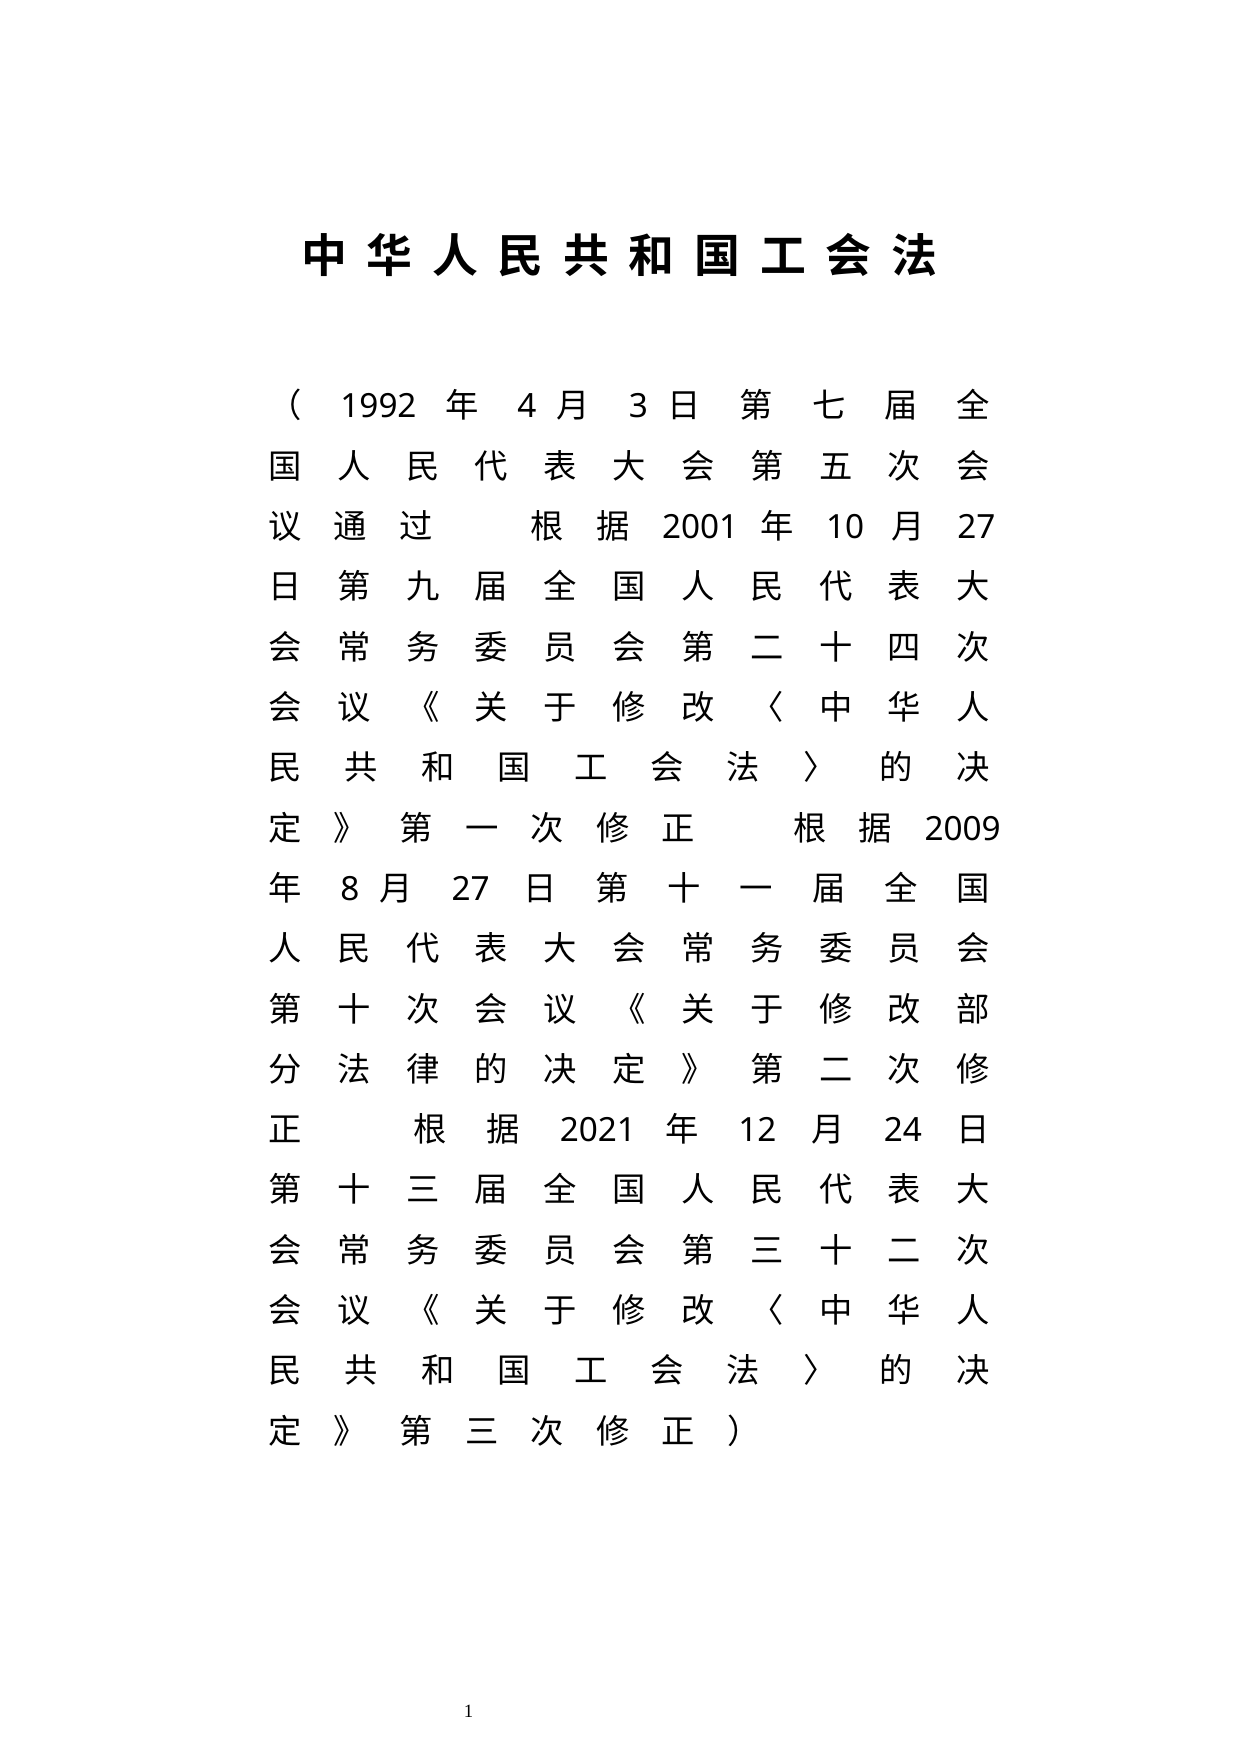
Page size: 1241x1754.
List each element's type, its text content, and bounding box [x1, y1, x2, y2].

text 中华人民共和国工会法 [169, 192, 1088, 313]
text （1992年4月3日第七届全国人民代表大会第五次会议通过 根据2001年10月27日第九届全国人民代表大会常务委员会第二十四次会议《关于修改〈中华人民共和国工会法〉的决定》第一次修正 根据2009年8月27日第十一届全国人民代表大会常务委员会第十次会议《关于修改部分法律的决定》第二次修正 根据2021年12月24日第十三届全国人民代表大会常务委员会第三十二次会议《关于修改〈中华人民共和国工会法〉的决定》第三次修正） [235, 373, 1022, 1459]
